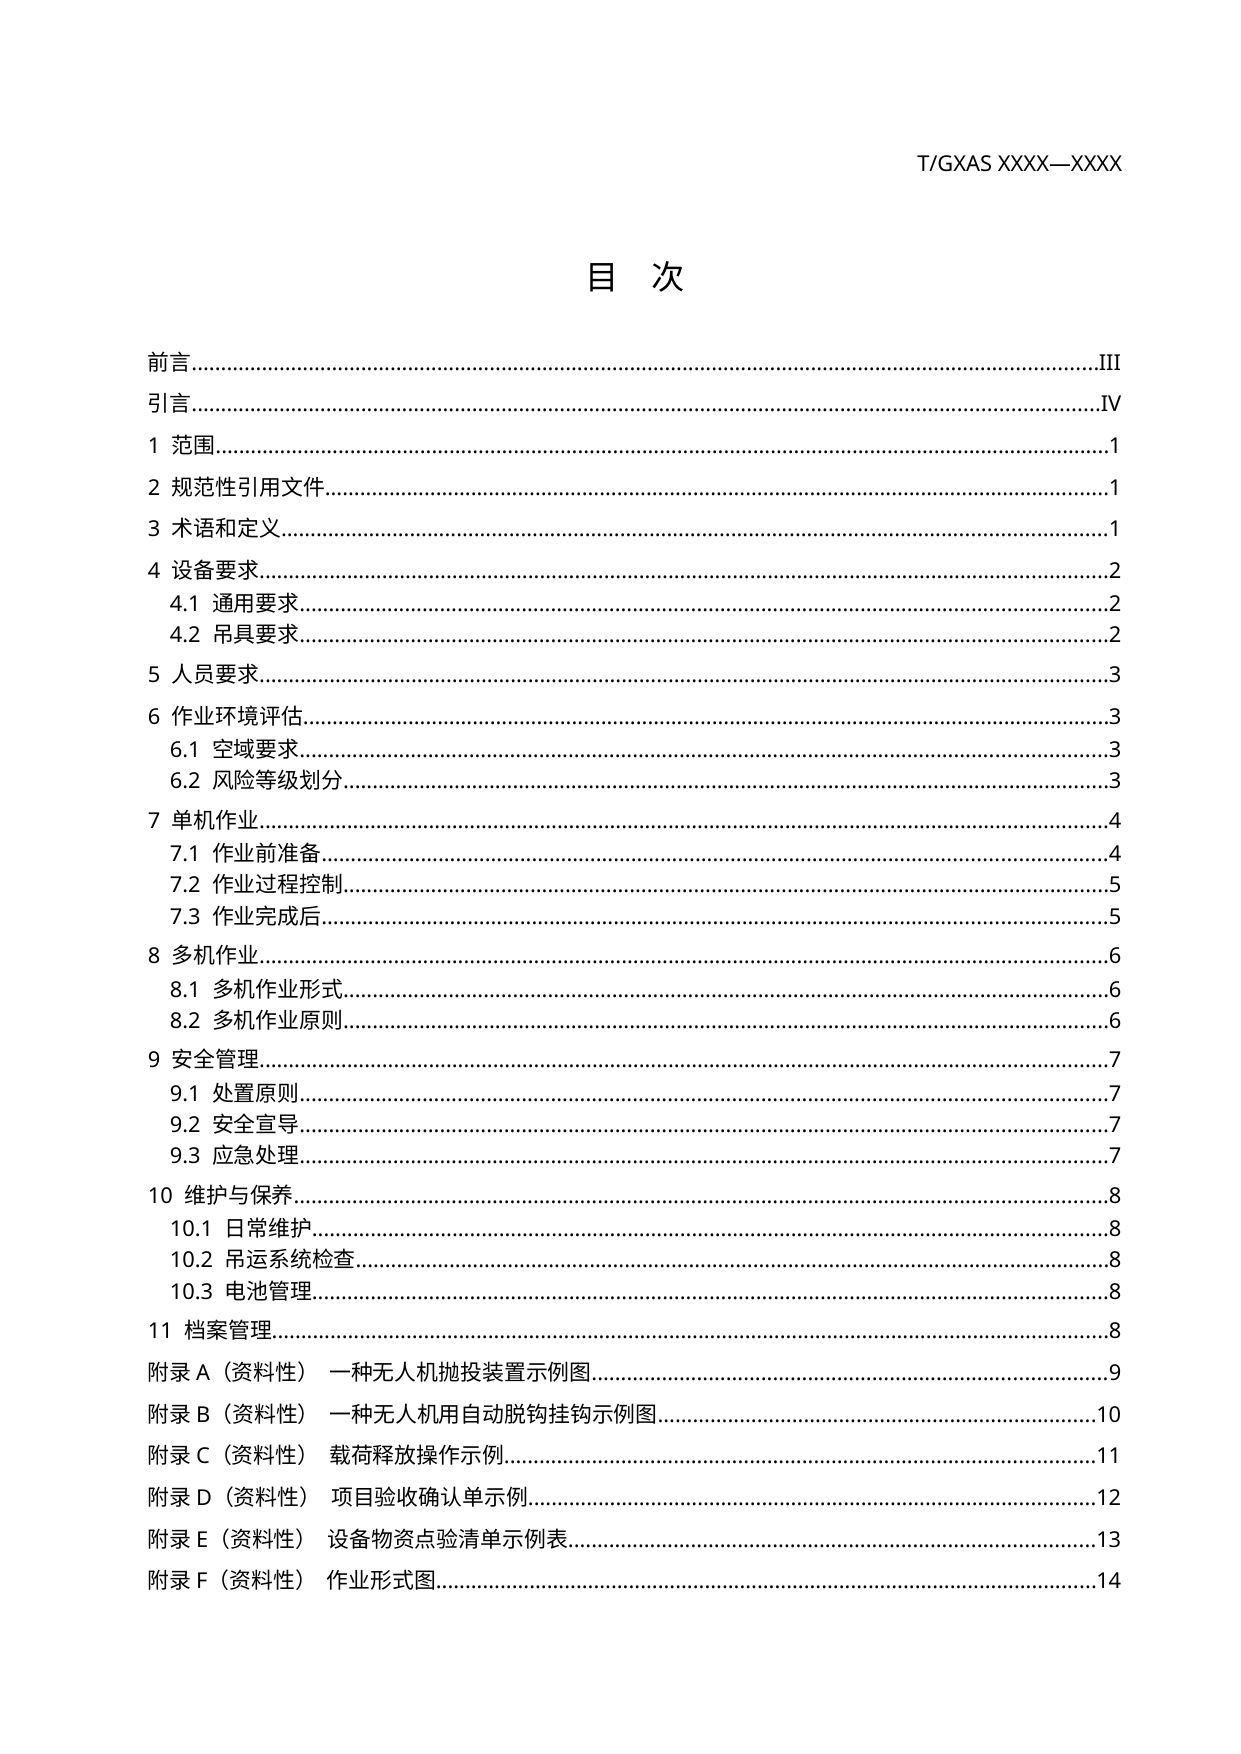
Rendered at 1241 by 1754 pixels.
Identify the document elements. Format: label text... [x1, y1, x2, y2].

text 8.1 多机作业形式 6 [169, 972, 1122, 1003]
text 8.2 多机作业原则 6 [169, 1003, 1122, 1034]
text 4.1 通用要求 2 [169, 587, 1122, 618]
text 6 作业环境评估 3 [148, 691, 1122, 732]
text 10.1 日常维护 8 [169, 1212, 1122, 1243]
text 5 人员要求 3 [148, 649, 1122, 691]
text 10 维护与保养 8 [148, 1170, 1122, 1212]
text 附录F（资料性） 作业形式图 14 [148, 1555, 1122, 1597]
text 2 规范性引用文件 1 [148, 462, 1122, 503]
text 7.2 作业过程控制 5 [169, 868, 1122, 899]
text 11 档案管理 8 [148, 1305, 1122, 1347]
text 7 单机作业 4 [148, 795, 1122, 837]
text 目次 [148, 251, 1122, 299]
text 引言 IV [148, 378, 1122, 420]
text 附录A（资料性） 一种无人机抛投装置示例图 9 [148, 1347, 1122, 1389]
text 1 范围 1 [148, 420, 1122, 462]
text 6.1 空域要求 3 [169, 732, 1122, 764]
text 7.3 作业完成后 5 [169, 899, 1122, 930]
text 6.2 风险等级划分 3 [169, 764, 1122, 795]
text 4.2 吊具要求 2 [169, 618, 1122, 649]
text 9.1 处置原则 7 [169, 1076, 1122, 1107]
text 3 术语和定义 1 [148, 503, 1122, 545]
text 附录D（资料性） 项目验收确认单示例 12 [148, 1472, 1122, 1514]
text 附录E（资料性） 设备物资点验清单示例表 13 [148, 1514, 1122, 1555]
text 10.3 电池管理 8 [169, 1274, 1122, 1305]
text 9.3 应急处理 7 [169, 1139, 1122, 1170]
text 8 多机作业 6 [148, 930, 1122, 972]
text 10.2 吊运系统检查 8 [169, 1243, 1122, 1274]
text 7.1 作业前准备 4 [169, 837, 1122, 868]
text 4 设备要求 2 [148, 545, 1122, 587]
text 9 安全管理 7 [148, 1034, 1122, 1076]
text 9.2 安全宣导 7 [169, 1107, 1122, 1139]
text 附录B（资料性） 一种无人机用自动脱钩挂钩示例图 10 [148, 1389, 1122, 1430]
text 附录C（资料性） 载荷释放操作示例 11 [148, 1430, 1122, 1472]
text 前言 III [148, 337, 1122, 378]
